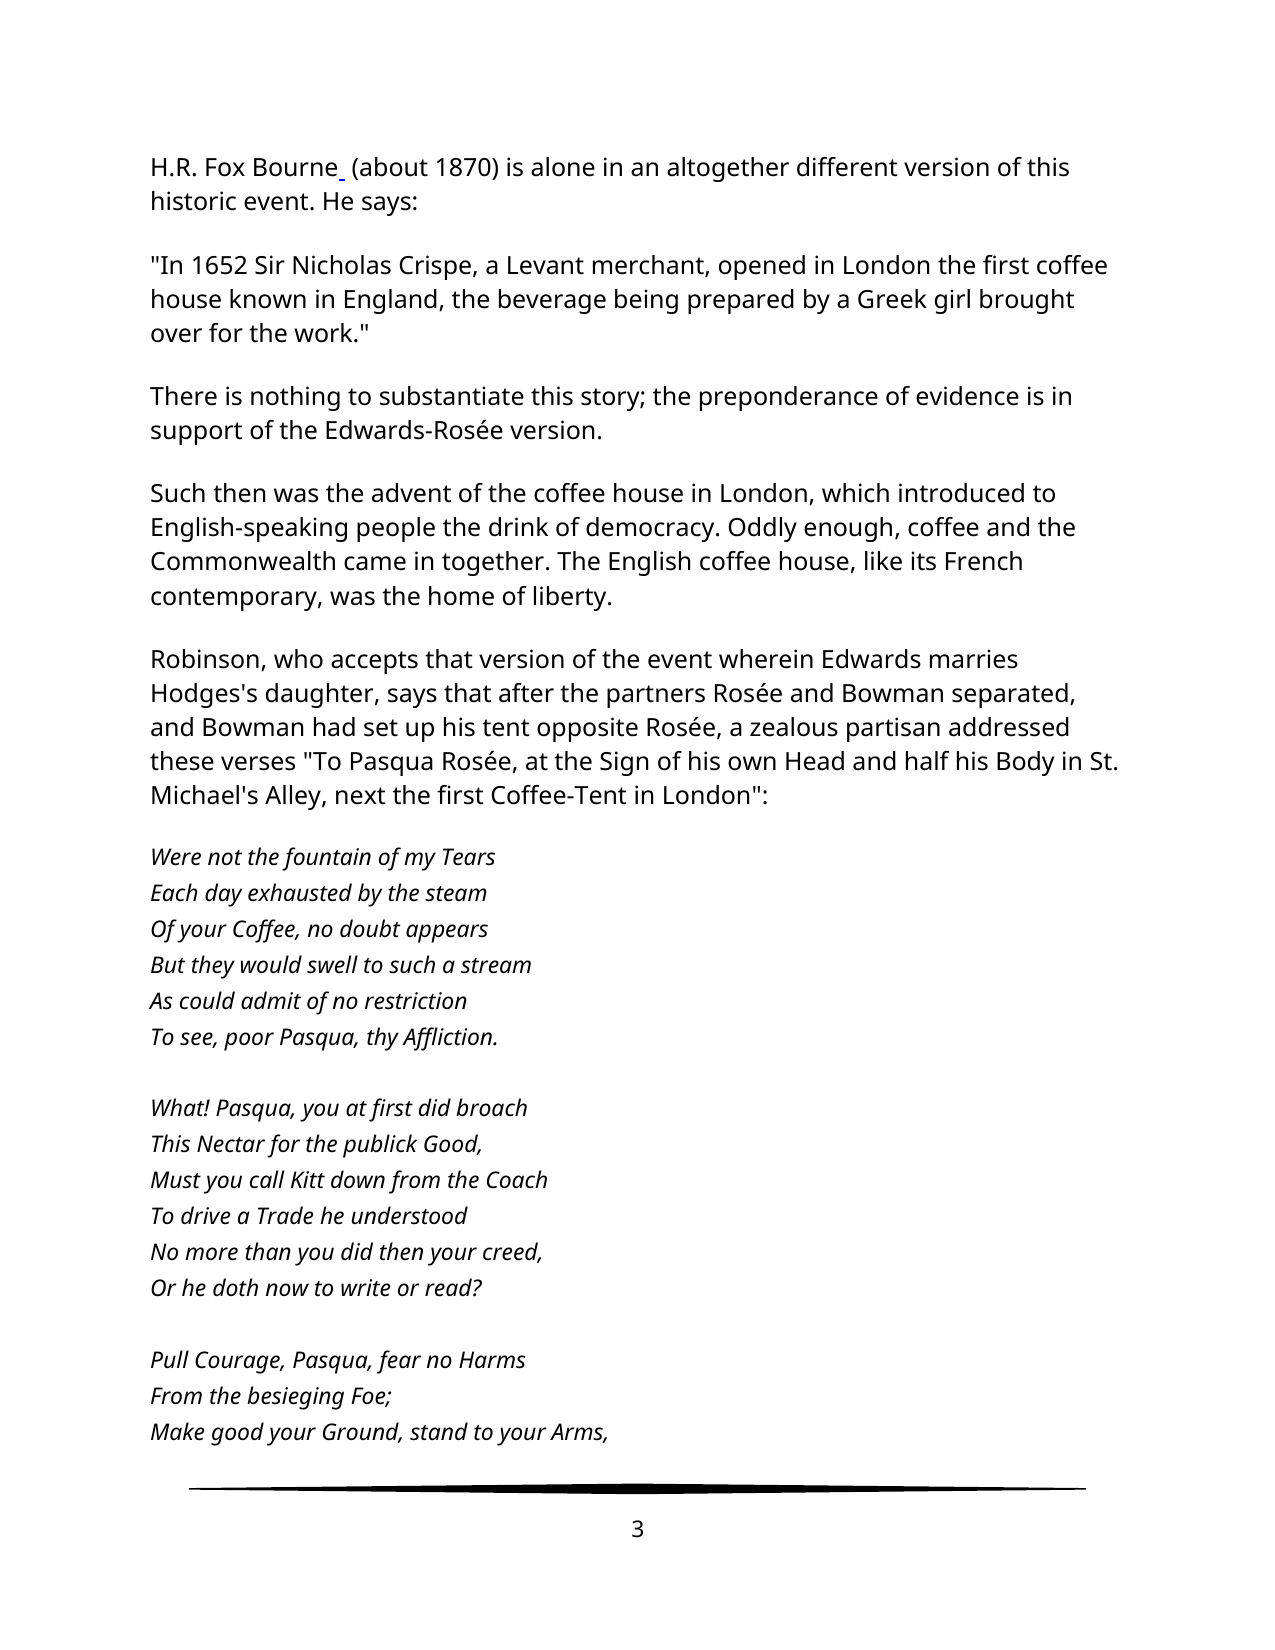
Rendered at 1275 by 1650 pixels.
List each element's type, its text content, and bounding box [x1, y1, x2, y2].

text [150, 841, 1125, 1447]
text There is nothing to substantiate this story; the preponderance of evidence is in support of the Edwards-Rosée version. [150, 379, 1125, 447]
text Such then was the advent of the coffee house in London, which introduced to English-speaking people the drink of democracy. Oddly enough, coffee and the Commonwealth came in together. The English coffee house, like its French contemporary, was the home of liberty. [150, 476, 1125, 612]
text "In 1652 Sir Nicholas Crispe, a Levant merchant, opened in London the first coffee house known in England, the beverage being prepared by a Greek girl brought over for the work." [150, 247, 1125, 349]
text H.R. Fox Bourne (about 1870) is alone in an altogether different version of this historic event. He says: [150, 150, 1125, 218]
text Robinson, who accepts that version of the event wherein Edwards marries Hodges's daughter, says that after the partners Rosée and Bowman separated, and Bowman had set up his tent opposite Rosée, a zealous partisan addressed these verses "To Pasqua Rosée, at the Sign of his own Head and half his Body in St. Michael's Alley, next the first Coffee-Tent in London": [150, 641, 1125, 812]
